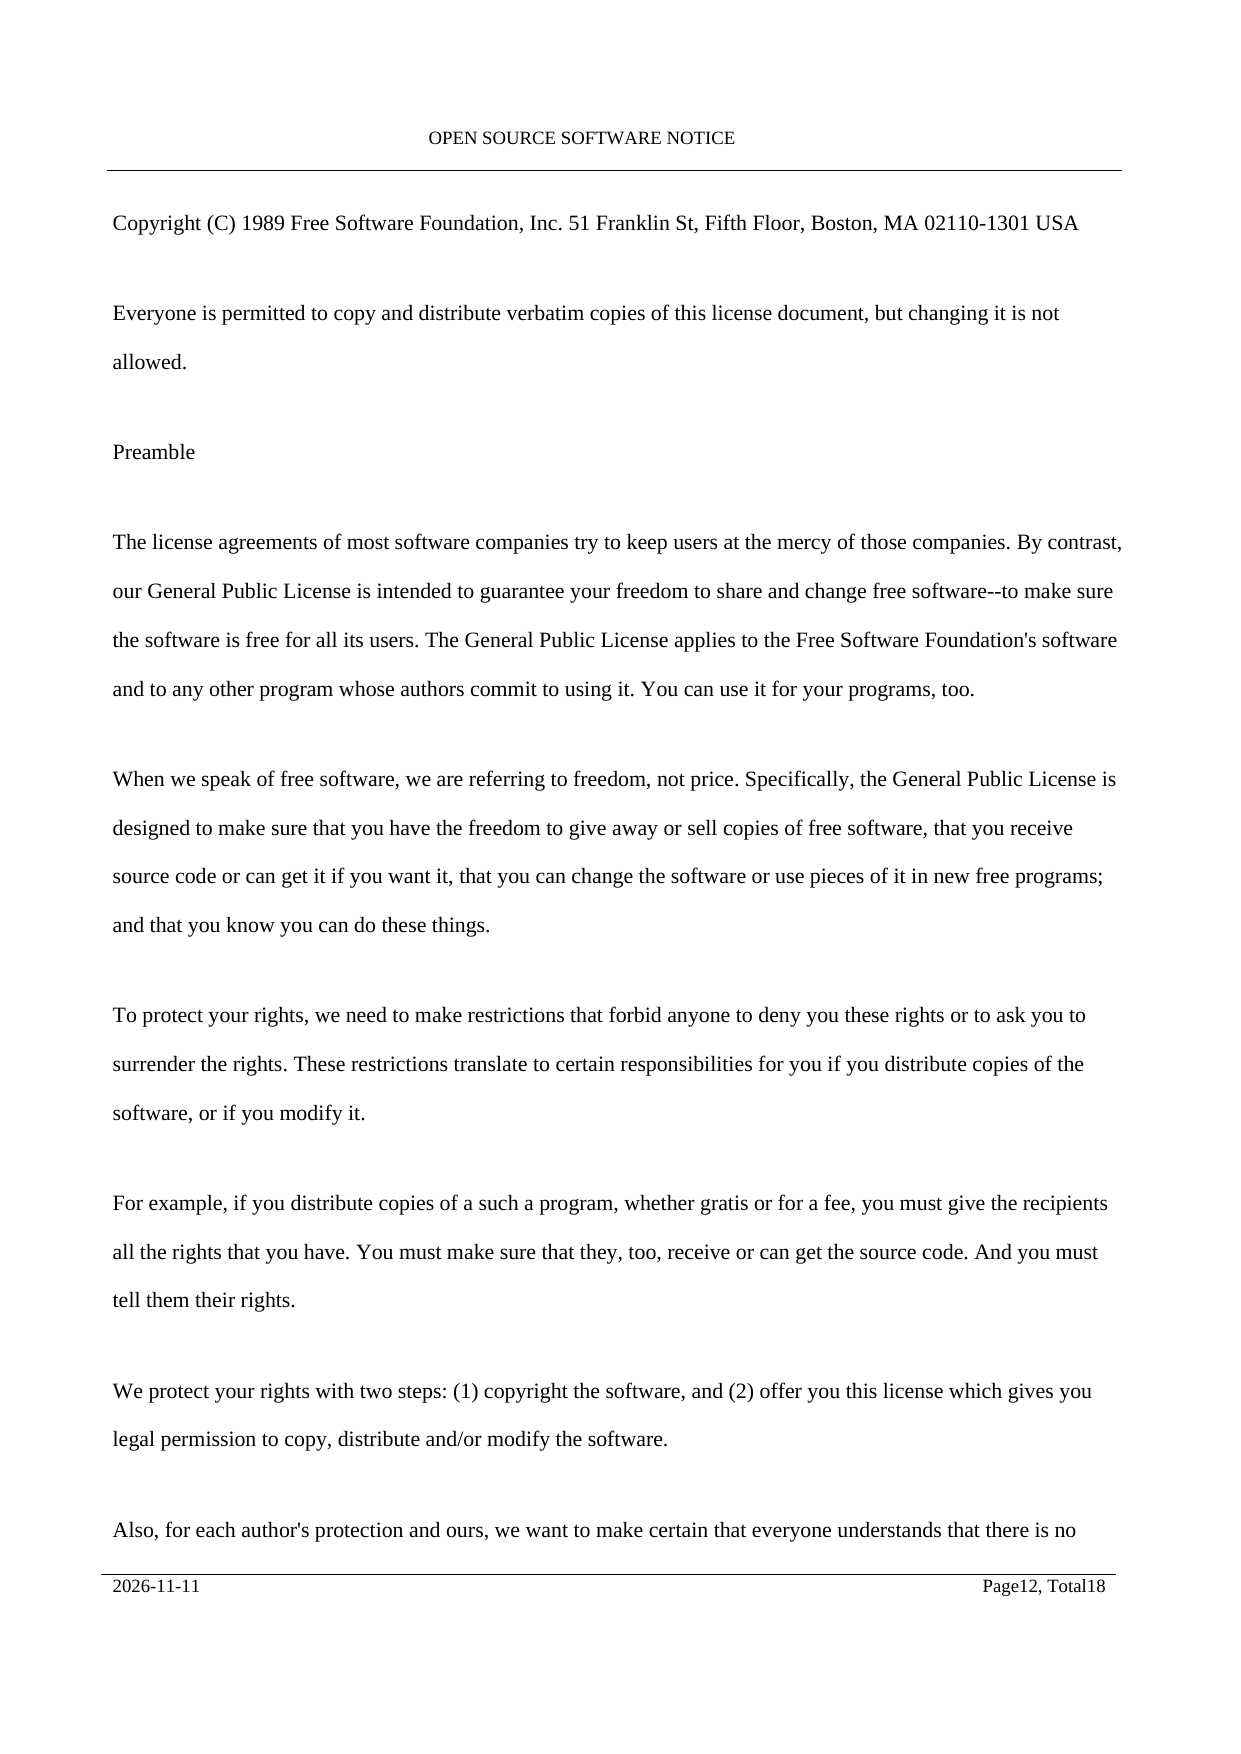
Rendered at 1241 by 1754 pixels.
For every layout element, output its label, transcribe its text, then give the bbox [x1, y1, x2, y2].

text We protect your rights with two steps: (1) copyright the software, and (2) offer you this license which gives you legal permission to copy, distribute and/or modify the software. [112, 1374, 1128, 1455]
text The license agreements of most software companies try to keep users at the mercy of those companies. By contrast, our General Public License is intended to guarantee your freedom to share and change free software--to make sure the software is free for all its users. The General Public License applies to the Free Software Foundation's software and to any other program whose authors commit to using it. You can use it for your programs, too. [112, 526, 1128, 704]
text Everyone is permitted to copy and distribute verbatim copies of this license document, but changing it is not allowed. [112, 297, 1128, 378]
text For example, if you distribute copies of a such a program, whether gratis or for a fee, you must give the recipients all the rights that you have. You must make sure that they, too, receive or can get the source code. And you must tell them their rights. [112, 1186, 1128, 1316]
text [112, 1513, 1128, 1546]
text When we speak of free software, we are referring to freedom, not price. Specifically, the General Public License is designed to make sure that you have the freedom to give away or sell copies of free software, that you receive source code or can get it if you want it, that you can change the software or use pieces of it in new free programs; and that you know you can do these things. [112, 762, 1128, 941]
text To protect your rights, we need to make restrictions that forbid anyone to deny you these rights or to ask you to surrender the rights. These restrictions translate to certain responsibilities for you if you distribute copies of the software, or if you modify it. [112, 999, 1128, 1129]
text Preamble [112, 436, 1128, 468]
text Copyright (C) 1989 Free Software Foundation, Inc. 51 Franklin St, Fifth Floor, Boston, MA 02110-1301 USA [112, 206, 1128, 239]
